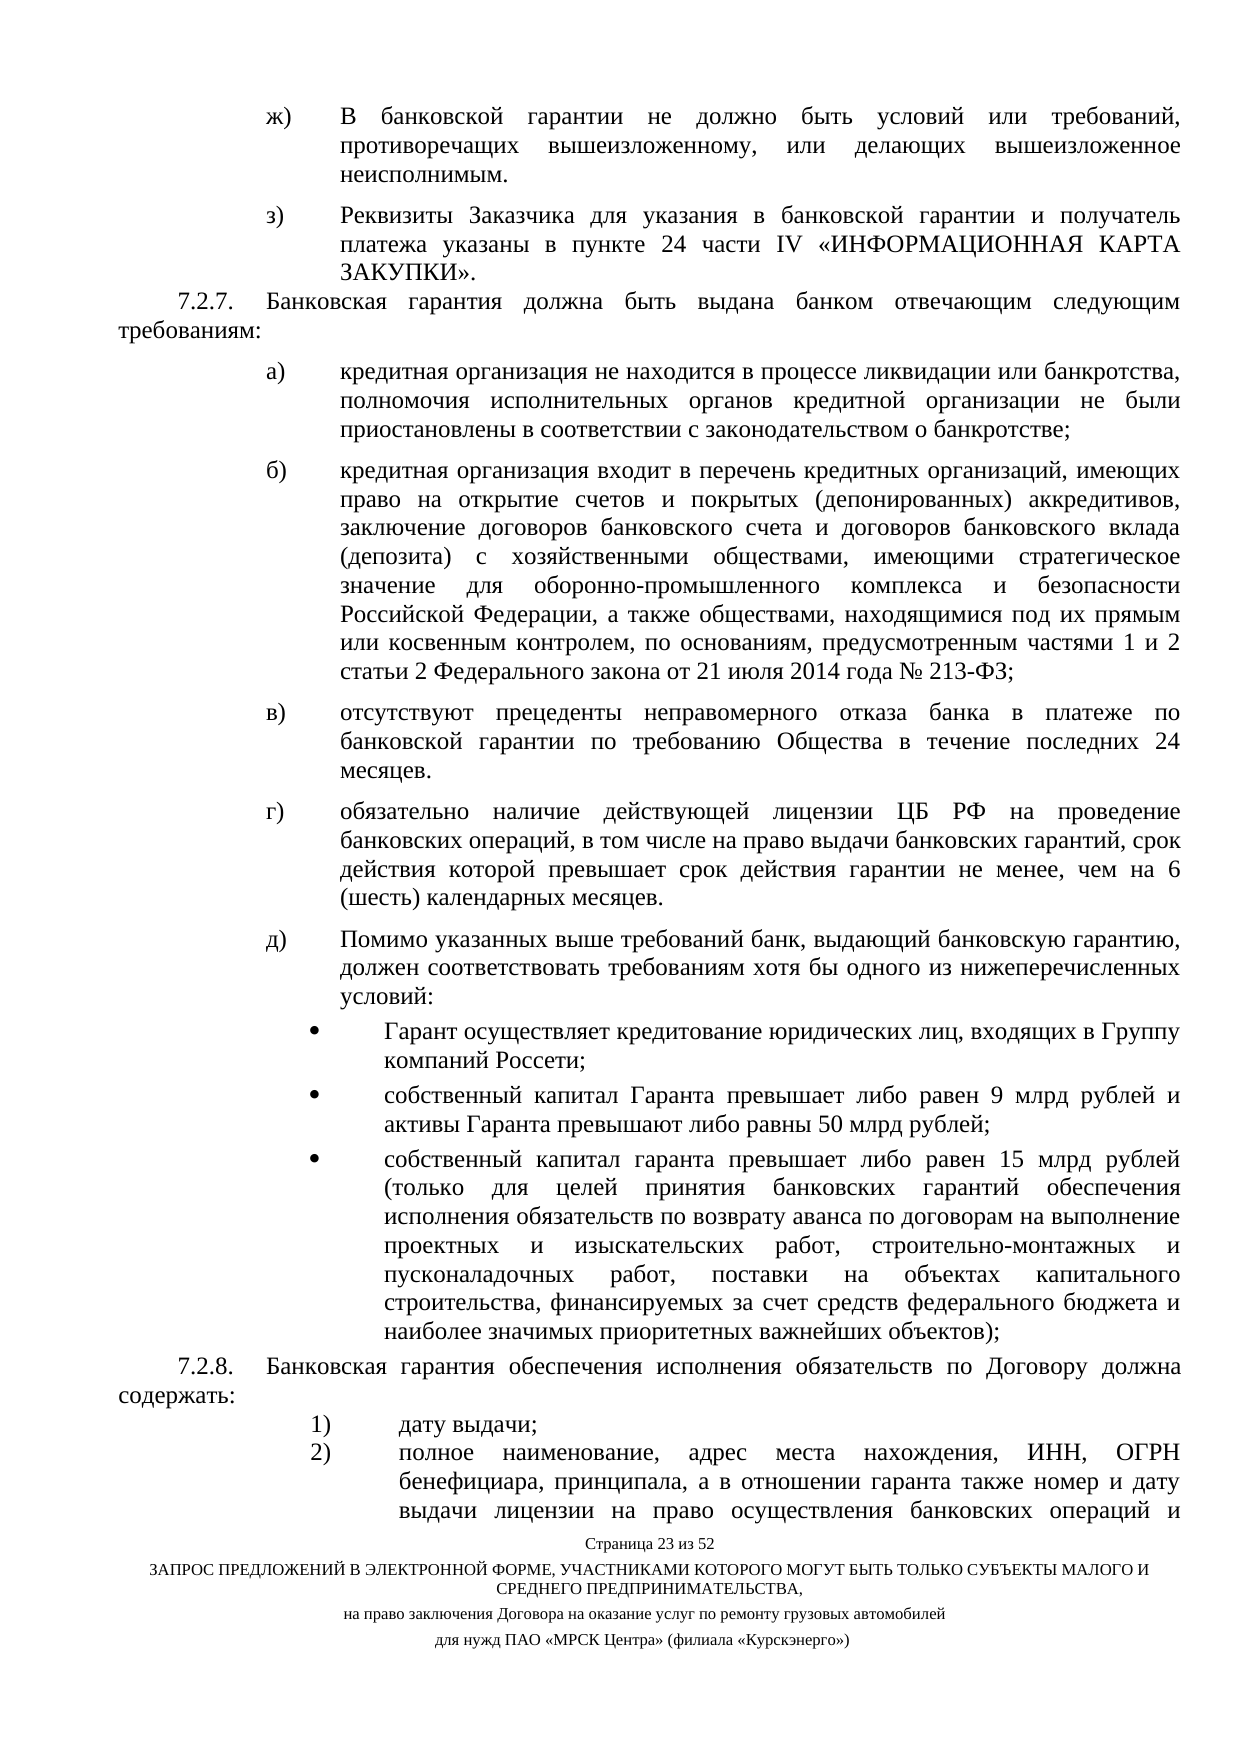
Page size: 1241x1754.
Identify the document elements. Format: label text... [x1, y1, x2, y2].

list дату выдачи; [310, 1409, 1181, 1437]
list В банковской гарантии не должно быть условий или требований, противоречащих вышеизложенному, или делающих вышеизложенное неисполнимым. [266, 101, 1181, 187]
list отсутствуют прецеденты неправомерного отказа банка в платеже по банковской гарантии по требованию Общества в течение последних 24 месяцев. [266, 697, 1181, 784]
subtitle Банковская гарантия должна быть выдана банком отвечающим следующим требованиям: [118, 286, 1181, 344]
list Помимо указанных выше требований банк, выдающий банковскую гарантию, должен соответствовать требованиям хотя бы одного из нижеперечисленных условий: [266, 924, 1181, 1010]
list собственный капитал гаранта превышает либо равен 15 млрд рублей (только для целей принятия банковских гарантий обеспечения исполнения обязательств по возврату аванса по договорам на выполнение проектных и изыскательских работ, строительно-монтажных и пусконаладочных работ, поставки на объектах капитального строительства, финансируемых за счет средств федерального бюджета и наиболее значимых приоритетных важнейших объектов); [310, 1144, 1181, 1345]
list кредитная организация не находится в процессе ликвидации или банкротства, полномочия исполнительных органов кредитной организации не были приостановлены в соответствии с законодательством о банкротстве; [266, 356, 1181, 442]
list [310, 1437, 1181, 1524]
list Реквизиты Заказчика для указания в банковской гарантии и получатель платежа указаны в пункте 24 части IV «ИНФОРМАЦИОННАЯ КАРТА ЗАКУПКИ». [266, 200, 1181, 286]
list собственный капитал Гаранта превышает либо равен 9 млрд рублей и активы Гаранта превышают либо равны 50 млрд рублей; [310, 1080, 1181, 1137]
list обязательно наличие действующей лицензии ЦБ РФ на проведение банковских операций, в том числе на право выдачи банковских гарантий, срок действия которой превышает срок действия гарантии не менее, чем на 6 (шесть) календарных месяцев. [266, 796, 1181, 911]
list кредитная организация входит в перечень кредитных организаций, имеющих право на открытие счетов и покрытых (депонированных) аккредитивов, заключение договоров банковского счета и договоров банковского вклада (депозита) с хозяйственными обществами, имеющими стратегическое значение для оборонно-промышленного комплекса и безопасности Российской Федерации, а также обществами, находящимися под их прямым или косвенным контролем, по основаниям, предусмотренным частями 1 и 2 статьи 2 Федерального закона от 21 июля 2014 года № 213-ФЗ; [266, 455, 1181, 685]
list Банковская гарантия обеспечения исполнения обязательств по Договору должна содержать: [118, 1351, 1181, 1409]
list Гарант осуществляет кредитование юридических лиц, входящих в Группу компаний Россети; [310, 1016, 1181, 1074]
